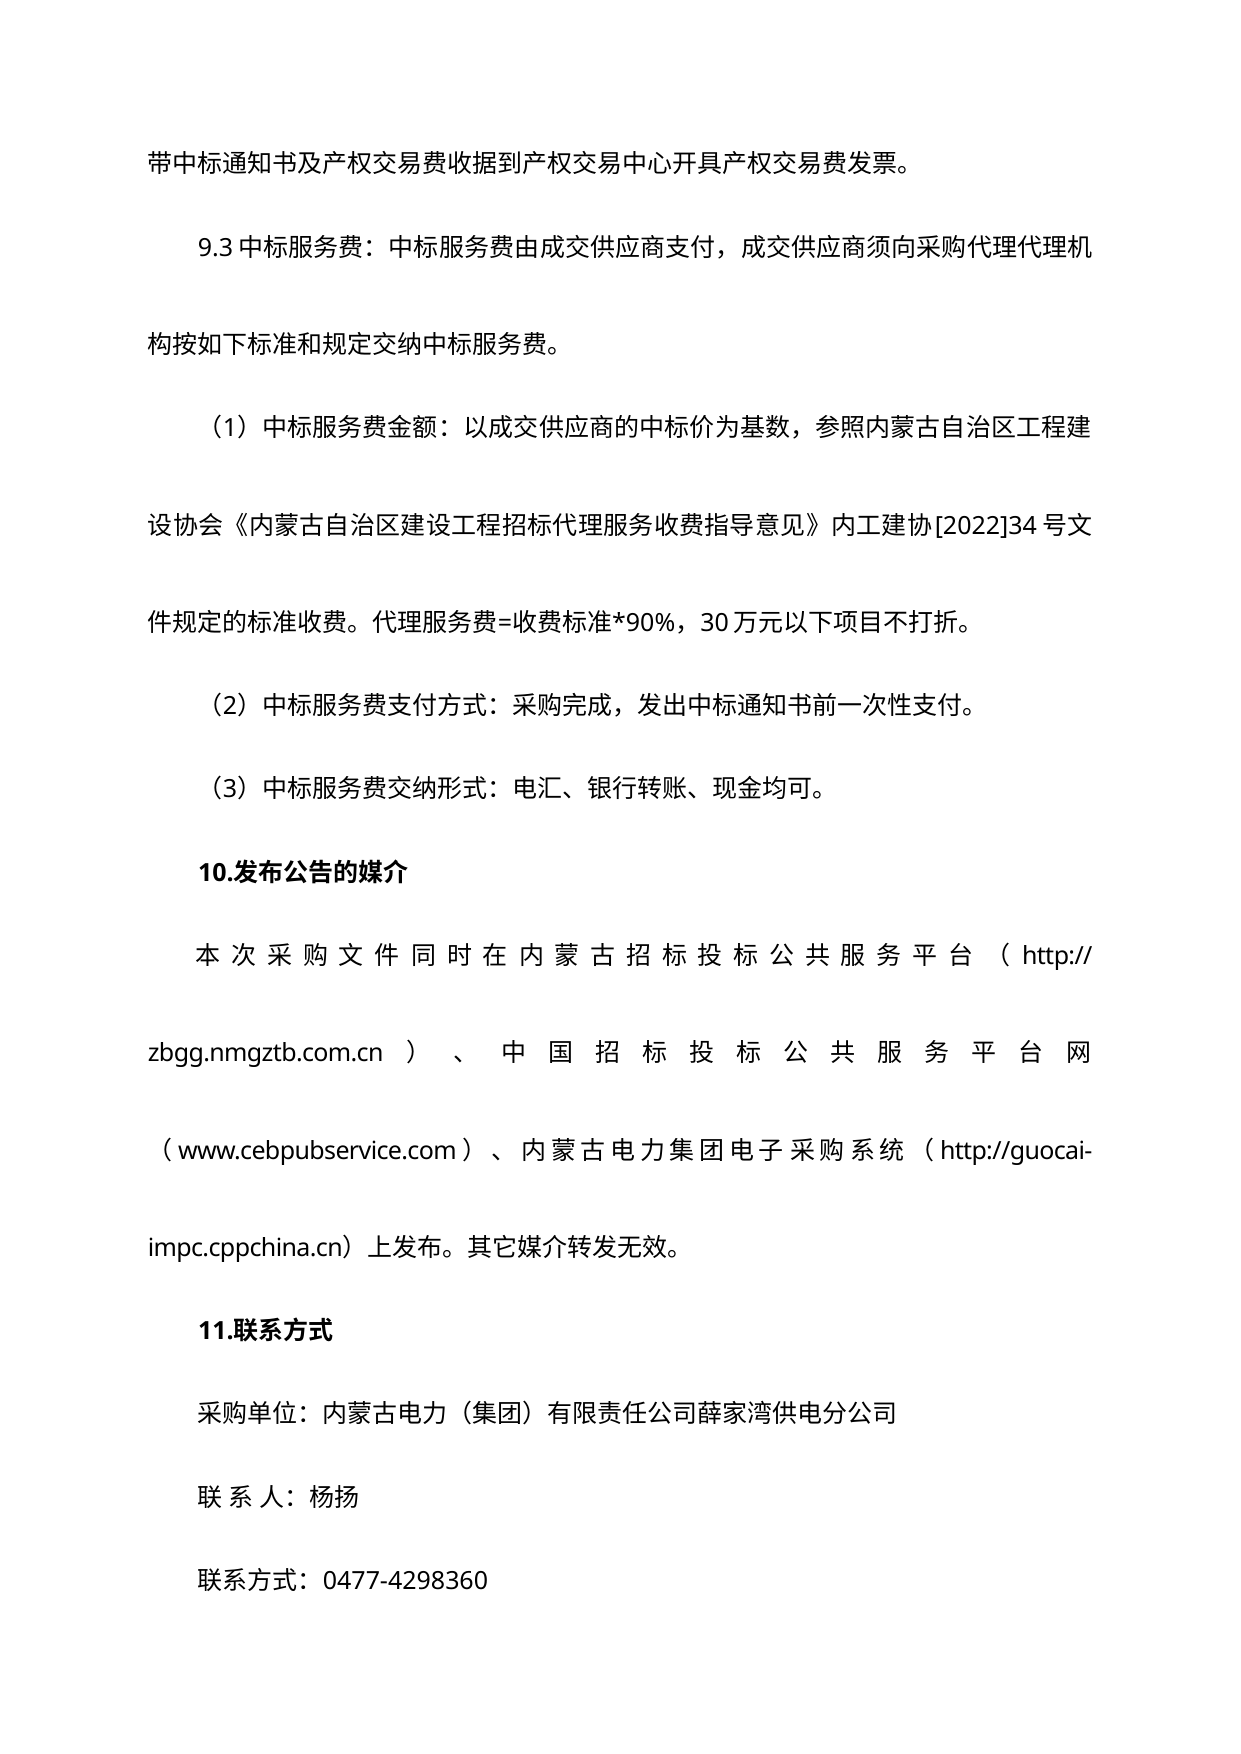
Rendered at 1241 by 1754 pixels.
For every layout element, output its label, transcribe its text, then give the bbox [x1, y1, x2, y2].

text 联系方式：0477-4298360 [148, 1546, 1093, 1611]
text 本次采购文件同时在内蒙古招标投标公共服务平台（http://zbgg.nmgztb.com.cn）、中国招标投标公共服务平台网（www.cebpubservice.com）、内蒙古电力集团电子采购系统（http://guocai-impc.cppchina.cn）上发布。其它媒介转发无效。 [148, 921, 1093, 1278]
text （3）中标服务费交纳形式：电汇、银行转账、现金均可。 [148, 754, 1093, 819]
text 10.发布公告的媒介 [148, 838, 1093, 903]
text （1）中标服务费金额：以成交供应商的中标价为基数，参照内蒙古自治区工程建设协会《内蒙古自治区建设工程招标代理服务收费指导意见》内工建协[2022]34号文件规定的标准收费。代理服务费=收费标准*90%，30万元以下项目不打折。 [148, 393, 1093, 653]
text 联 系 人：杨扬 [148, 1463, 1093, 1528]
text 9.3中标服务费：中标服务费由成交供应商支付，成交供应商须向采购代理代理机构按如下标准和规定交纳中标服务费。 [148, 213, 1093, 375]
text （2）中标服务费支付方式：采购完成，发出中标通知书前一次性支付。 [148, 671, 1093, 736]
text 采购单位：内蒙古电力（集团）有限责任公司薛家湾供电分公司 [148, 1379, 1093, 1444]
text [148, 129, 1093, 194]
text 11.联系方式 [148, 1296, 1093, 1361]
